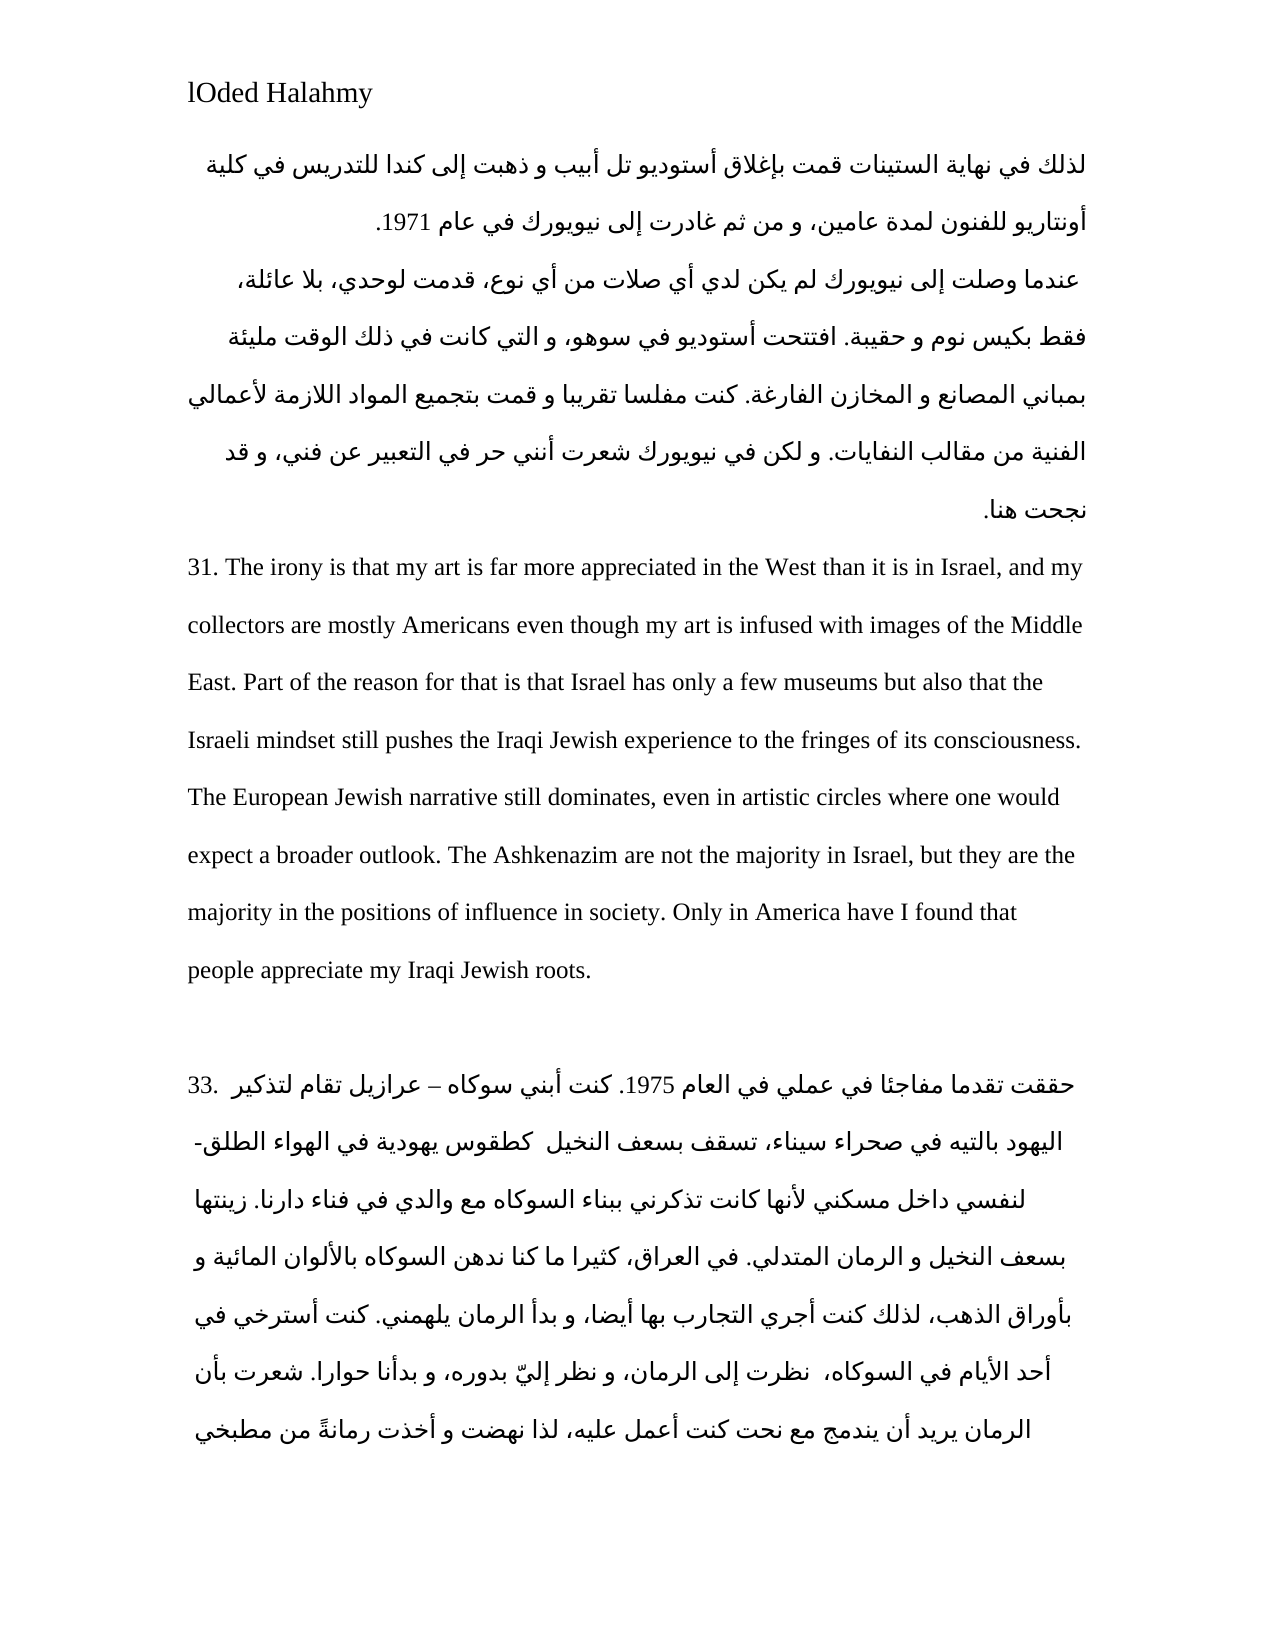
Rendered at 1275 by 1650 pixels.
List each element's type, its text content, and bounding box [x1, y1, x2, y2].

text عندما وصلت إلى نيويورك لم يكن لدي أي صلات من أي نوع، قدمت لوحدي، بلا عائلة، فقط بكيس نوم و حقيبة. افتتحت أستوديو في سوهو، و التي كانت في ذلك الوقت مليئة بمباني المصانع و المخازن الفارغة. كنت مفلسا تقريبا و قمت بتجميع المواد اللازمة لأعمالي الفنية من مقالب النفايات. و لكن في نيويورك شعرت أنني حر في التعبير عن فني، و قد نجحت هنا. [187, 265, 1087, 524]
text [187, 1070, 1087, 1444]
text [187, 150, 1087, 236]
text 31. The irony is that my art is far more appreciated in the West than it is in Israel, and my collectors are mostly Americans even though my art is infused with images of the Middle East. Part of the reason for that is that has only a few museums but also that the Israeli mindset still pushes the Iraqi Jewish experience to the fringes of its consciousness. The European Jewish narrative still dominates, even in artistic circles where one would expect a broader outlook. The Ashkenazim are not the majority in , but they are the majority in the positions of influence in society. Only in America have I found that people appreciate my Iraqi Jewish roots. [187, 552, 1087, 984]
